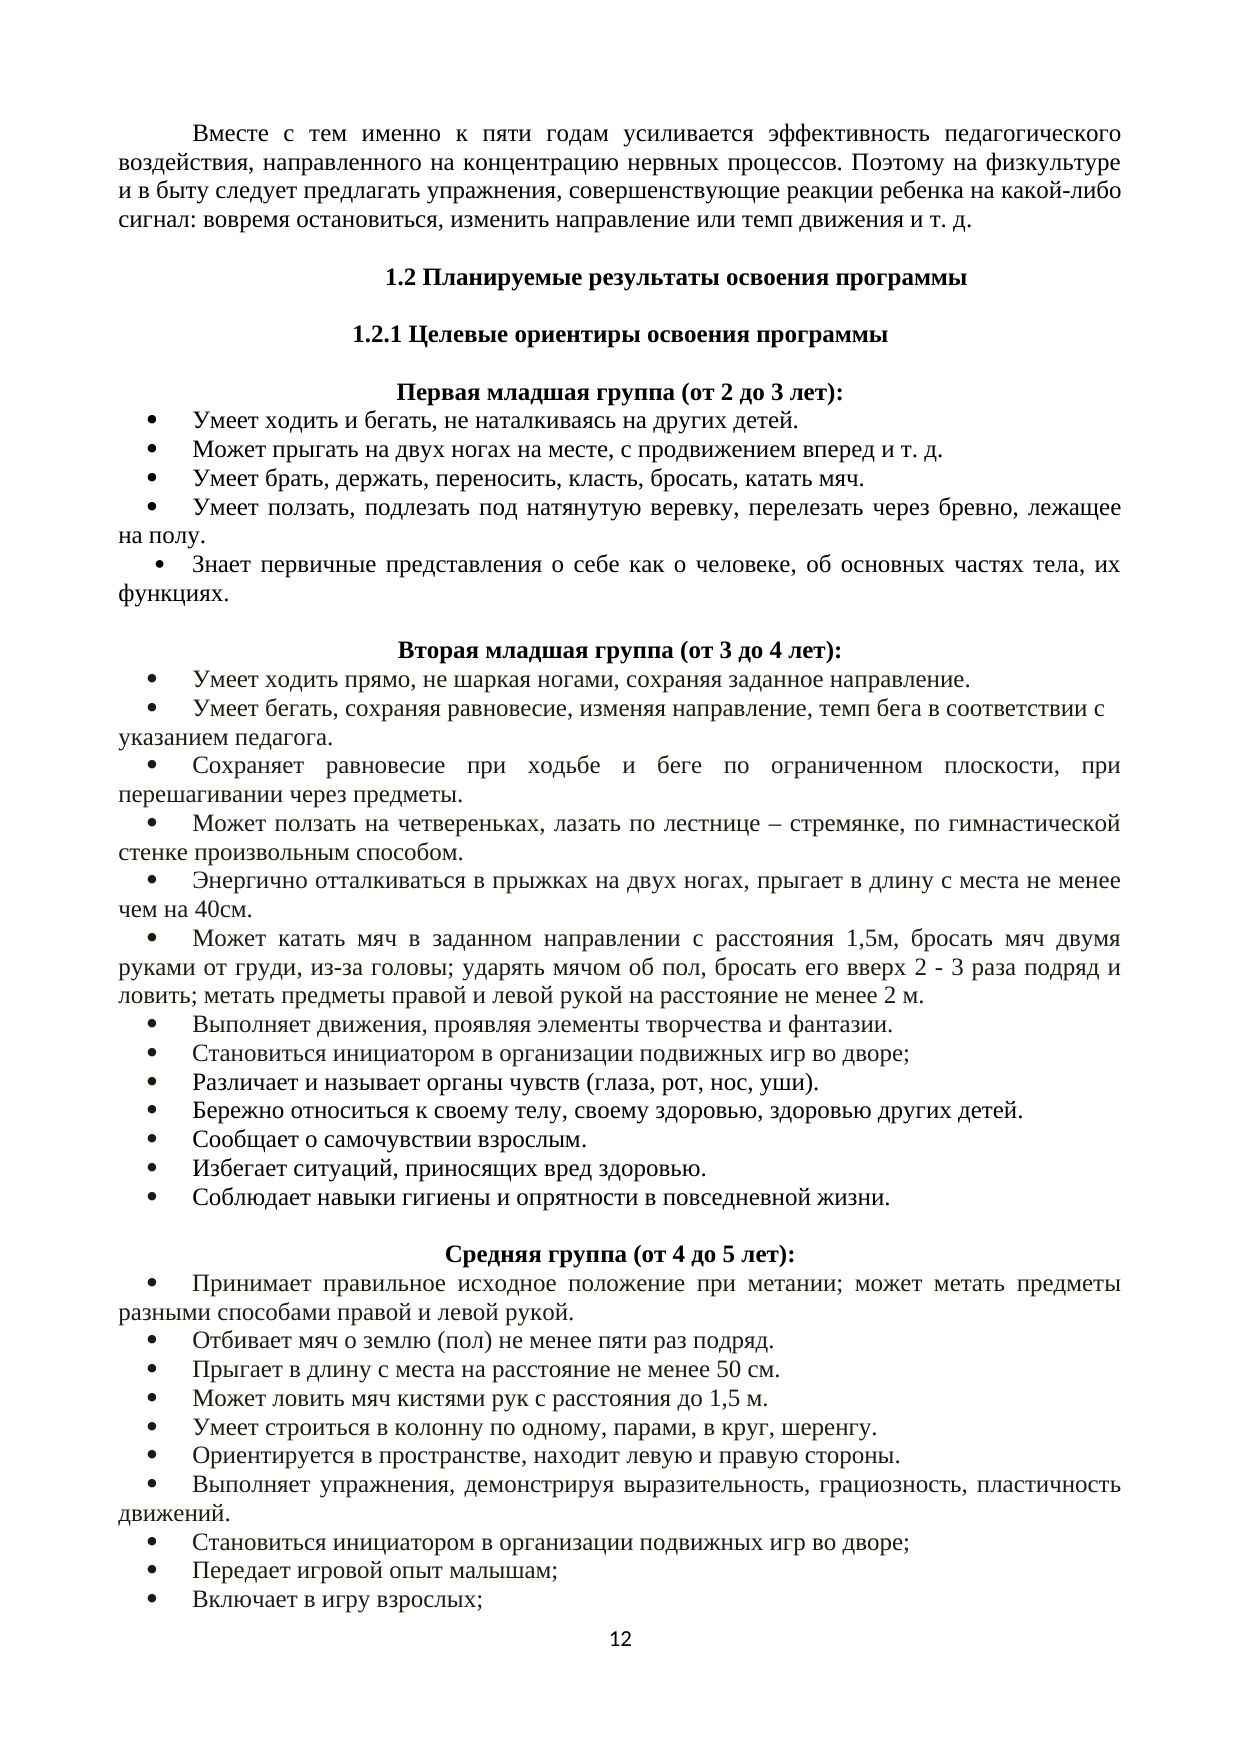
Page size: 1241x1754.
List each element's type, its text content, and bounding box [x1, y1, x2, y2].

text 1.2.1 Целевые ориентиры освоения программы [118, 319, 1122, 348]
list Становиться инициатором в организации подвижных игр во дворе; [118, 1527, 1122, 1556]
list Знает первичные представления о себе как о человеке, об основных частях тела, их функциях. [118, 549, 1122, 607]
list Избегает ситуаций, приносящих вред здоровью. [148, 1153, 1122, 1182]
list 1.2 Планируемые результаты освоения программы [231, 262, 1122, 291]
list Прыгает в длину с места на расстояние не менее . [148, 1354, 1122, 1383]
list Умеет строиться в колонну по одному, парами, в круг, шеренгу. [148, 1412, 1122, 1441]
list Выполняет упражнения, демонстрируя выразительность, грациозность, пластичность движений. [118, 1469, 1122, 1527]
list Может катать мяч в заданном направлении с расстояния 1,5м, бросать мяч двумя руками от груди, из-за головы; ударять мячом об пол, бросать его вверх 2 - 3 раза подряд и ловить; метать предметы правой и левой рукой на расстояние не менее . [118, 923, 1122, 1009]
list Умеет брать, держать, переносить, класть, бросать, катать мяч. [148, 463, 1122, 492]
list Сообщает о самочувствии взрослым. [148, 1124, 1122, 1153]
list Может ползать на четвереньках, лазать по лестнице – стремянке, по гимнастической стенке произвольным способом. [118, 808, 1122, 866]
list Умеет ходить и бегать, не наталкиваясь на других детей. [148, 406, 1122, 434]
list Принимает правильное исходное положение при метании; может метать предметы разными способами правой и левой рукой. [118, 1268, 1122, 1326]
list Энергично отталкиваться в прыжках на двух ногах, прыгает в длину с места не менее чем на 40см. [118, 866, 1122, 923]
list Может прыгать на двух ногах на месте, с продвижением вперед и т. д. [148, 434, 1122, 463]
list Умеет бегать, сохраняя равновесие, изменяя направление, темп бега в соответствии с указанием педагога. [118, 693, 1122, 751]
text Вместе с тем именно к пяти годам усиливается эффективность педагогического воздействия, направленного на концентрацию нервных процессов. Поэтому на физкультуре и в быту следует предлагать упражнения, совершенствующие реакции ребенка на какой-либо сигнал: вовремя остановиться, изменить направление или темп движения и т. д. [118, 118, 1122, 233]
list Сохраняет равновесие при ходьбе и беге по ограниченном плоскости, при перешагивании через предметы. [118, 751, 1122, 808]
text Первая младшая группа (от 2 до 3 лет): [118, 377, 1122, 406]
text Средняя группа (от 4 до 5 лет): [118, 1239, 1122, 1268]
list Ориентируется в пространстве, находит левую и правую стороны. [148, 1441, 1122, 1469]
text Вторая младшая группа (от 3 до 4 лет): [118, 636, 1122, 664]
list Выполняет движения, проявляя элементы творчества и фантазии. [148, 1009, 1122, 1038]
list Умеет ползать, подлезать под натянутую веревку, перелезать через бревно, лежащее на полу. [118, 492, 1122, 549]
list Умеет ходить прямо, не шаркая ногами, сохраняя заданное направление. [148, 664, 1122, 693]
list Соблюдает навыки гигиены и опрятности в повседневной жизни. [148, 1182, 1122, 1211]
list Отбивает мяч о землю (пол) не менее пяти раз подряд. [148, 1326, 1122, 1354]
list Бережно относиться к своему телу, своему здоровью, здоровью других детей. [148, 1096, 1122, 1124]
list Передает игровой опыт малышам; [118, 1556, 1122, 1584]
list Различает и называет органы чувств (глаза, рот, нос, уши). [148, 1067, 1122, 1096]
list Становиться инициатором в организации подвижных игр во дворе; [118, 1038, 1122, 1067]
list Может ловить мяч кистями рук с расстояния до . [148, 1383, 1122, 1412]
list Включает в игру взрослых; [118, 1584, 1122, 1613]
